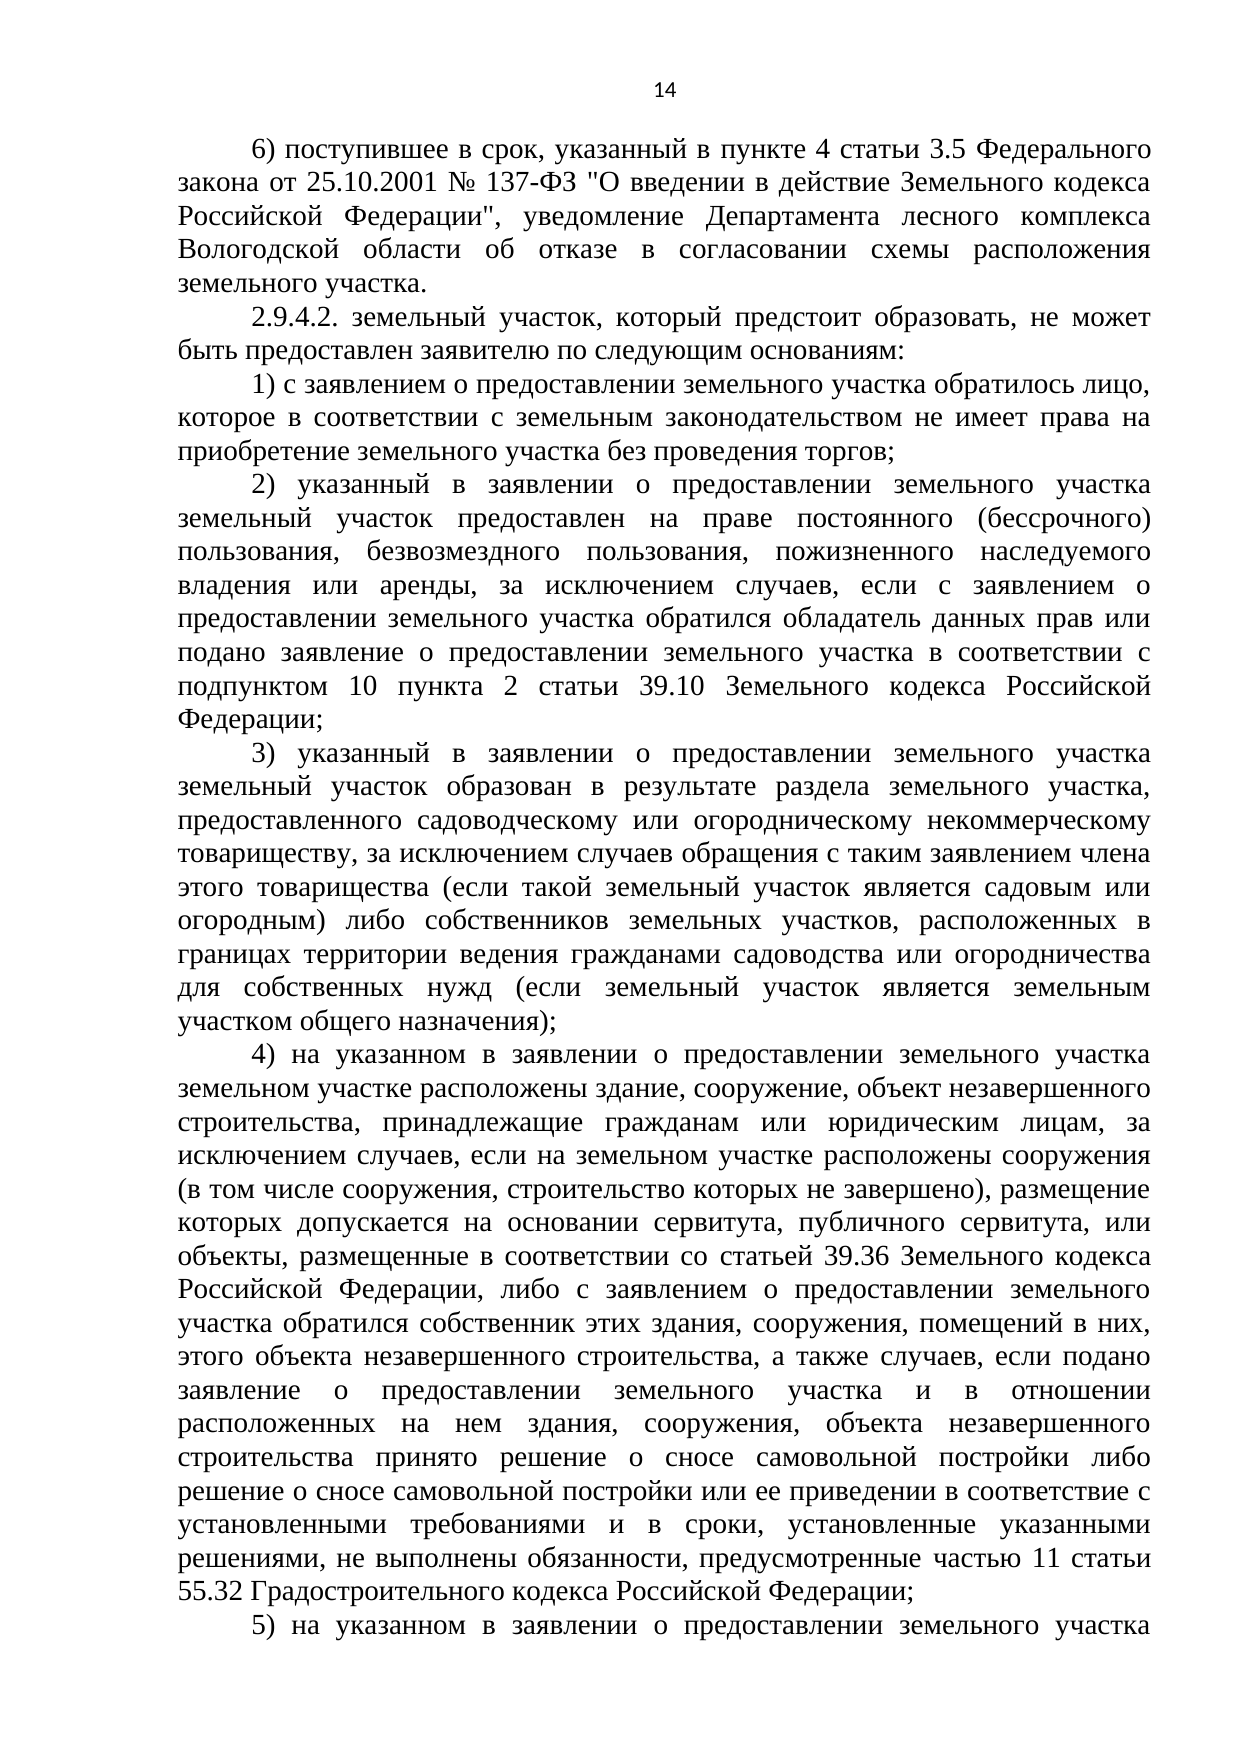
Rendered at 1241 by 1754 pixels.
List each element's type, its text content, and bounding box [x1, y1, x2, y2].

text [177, 1607, 1152, 1640]
text 2.9.4.2. земельный участок, который предстоит образовать, не может быть предоставлен заявителю по следующим основаниям: [177, 299, 1152, 366]
text 2) указанный в заявлении о предоставлении земельного участка земельный участок предоставлен на праве постоянного (бессрочного) пользования, безвозмездного пользования, пожизненного наследуемого владения или аренды, за исключением случаев, если с заявлением о предоставлении земельного участка обратился обладатель данных прав или подано заявление о предоставлении земельного участка в соответствии с подпунктом 10 пункта 2 статьи 39.10 Земельного кодекса Российской Федерации; [177, 466, 1152, 735]
text 4) на указанном в заявлении о предоставлении земельного участка земельном участке расположены здание, сооружение, объект незавершенного строительства, принадлежащие гражданам или юридическим лицам, за исключением случаев, если на земельном участке расположены сооружения (в том числе сооружения, строительство которых не завершено), размещение которых допускается на основании сервитута, публичного сервитута, или объекты, размещенные в соответствии со статьей 39.36 Земельного кодекса Российской Федерации, либо с заявлением о предоставлении земельного участка обратился собственник этих здания, сооружения, помещений в них, этого объекта незавершенного строительства, а также случаев, если подано заявление о предоставлении земельного участка и в отношении расположенных на нем здания, сооружения, объекта незавершенного строительства принято решение о сносе самовольной постройки либо решение о сносе самовольной постройки или ее приведении в соответствие с установленными требованиями и в сроки, установленные указанными решениями, не выполнены обязанности, предусмотренные частью 11 статьи 55.32 Градостроительного кодекса Российской Федерации; [177, 1037, 1152, 1607]
text 1) с заявлением о предоставлении земельного участка обратилось лицо, которое в соответствии с земельным законодательством не имеет права на приобретение земельного участка без проведения торгов; [177, 366, 1152, 466]
text 3) указанный в заявлении о предоставлении земельного участка земельный участок образован в результате раздела земельного участка, предоставленного садоводческому или огородническому некоммерческому товариществу, за исключением случаев обращения с таким заявлением члена этого товарищества (если такой земельный участок является садовым или огородным) либо собственников земельных участков, расположенных в границах территории ведения гражданами садоводства или огородничества для собственных нужд (если земельный участок является земельным участком общего назначения); [177, 735, 1152, 1037]
text 6) поступившее в срок, указанный в пункте 4 статьи 3.5 Федерального закона от 25.10.2001 № 137-ФЗ "О введении в действие Земельного кодекса Российской Федерации", уведомление Департамента лесного комплекса Вологодской области об отказе в согласовании схемы расположения земельного участка. [177, 131, 1152, 299]
